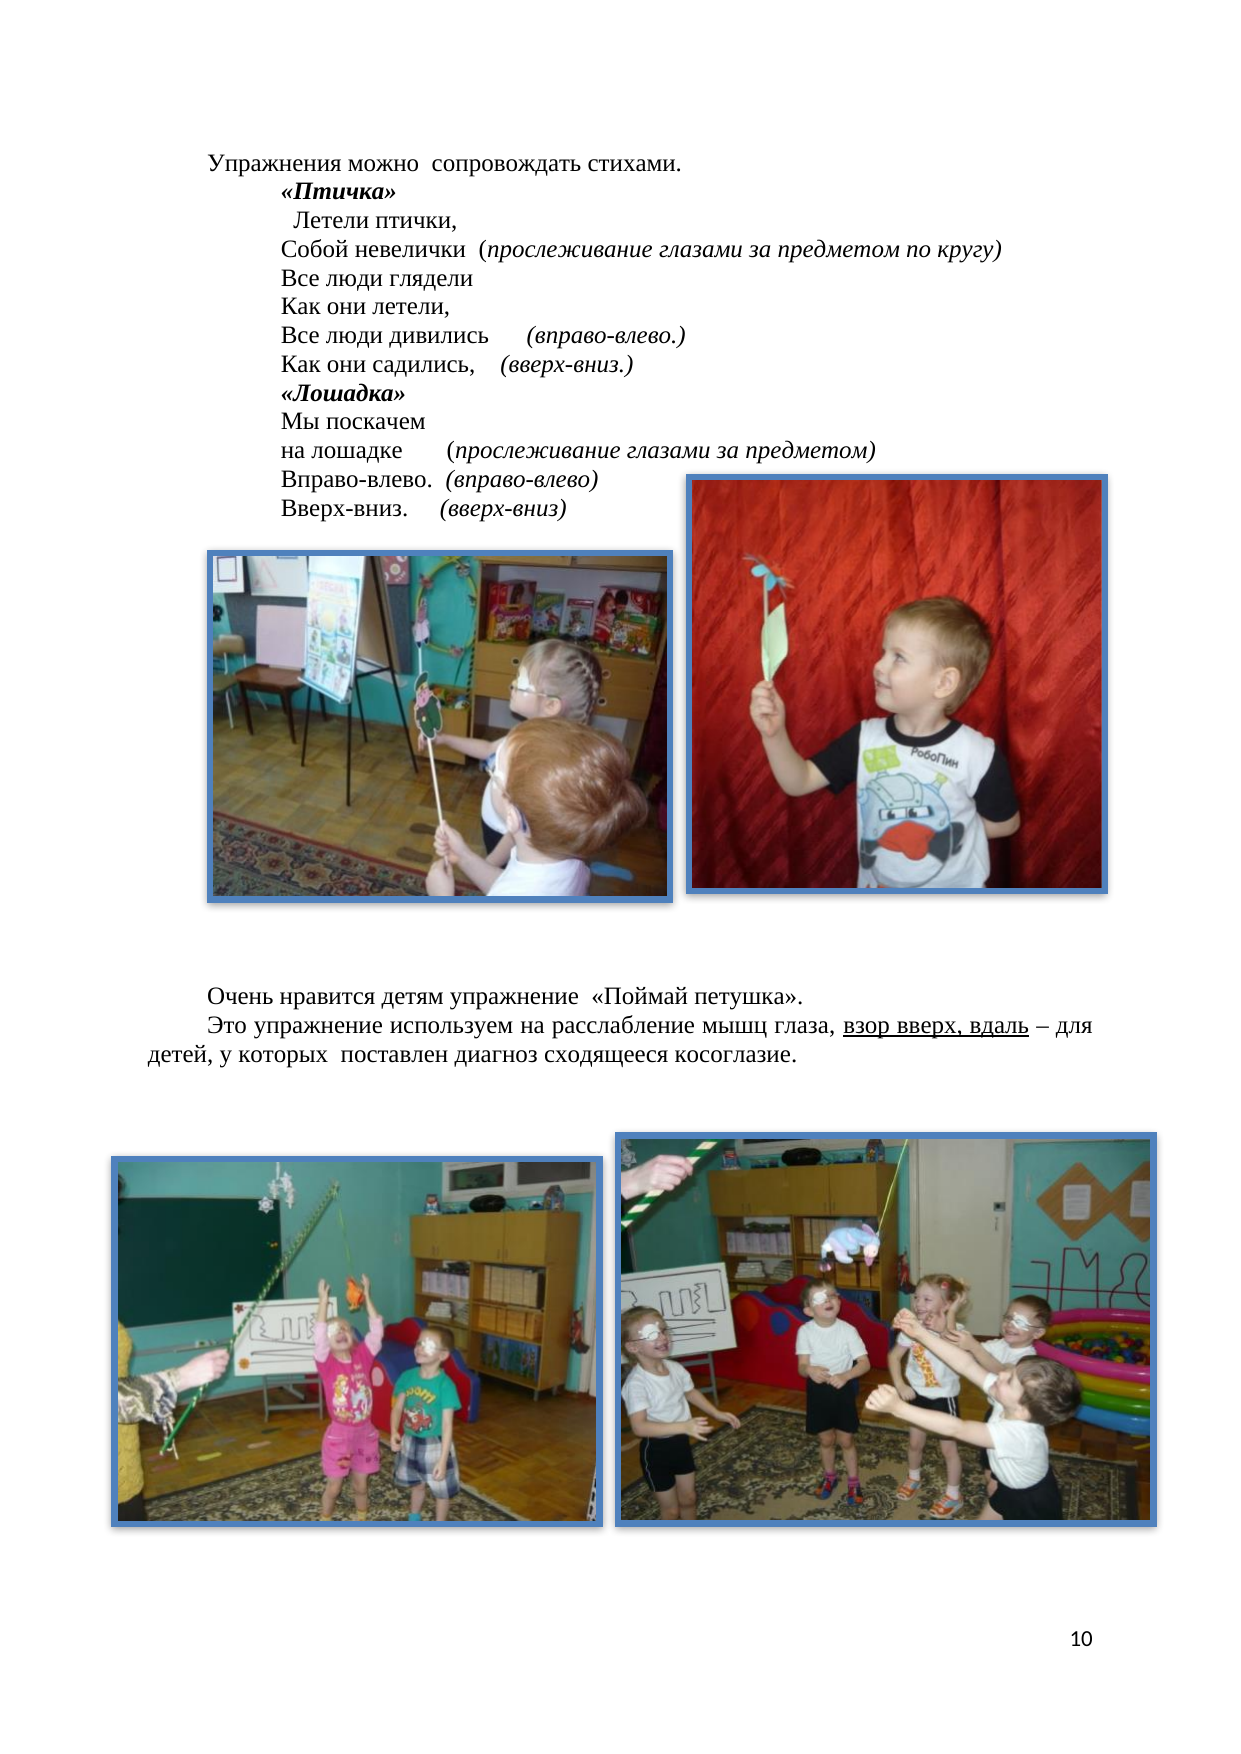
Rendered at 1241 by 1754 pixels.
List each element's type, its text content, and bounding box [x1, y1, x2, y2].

text Очень нравится детям упражнение «Поймай петушка». [148, 981, 1092, 1010]
text Как они садились, (вверх-вниз.) [222, 349, 1092, 378]
picture [621, 1139, 1150, 1520]
picture [213, 556, 667, 896]
picture [692, 480, 1102, 888]
text Все люди дивились (вправо-влево.) [222, 320, 1092, 349]
text Как они летели, [222, 291, 1092, 320]
text Все люди глядели [222, 263, 1092, 291]
text «Лошадка» [222, 378, 1092, 406]
text на лошадке (прослеживание глазами за предметом) [222, 435, 1092, 464]
text Вправо-влево. (вправо-влево) [222, 464, 1092, 493]
text Это упражнение используем на расслабление мышц глаза, взор вверх, вдаль – для детей, у которых поставлен диагноз сходящееся косоглазие. [148, 1010, 1092, 1068]
picture [118, 1162, 596, 1521]
text «Птичка» [222, 176, 1092, 205]
text Вверх-вниз. (вверх-вниз) [222, 493, 680, 521]
text Мы поскачем [222, 406, 1092, 435]
text Упражнения можно сопровождать стихами. [148, 148, 1092, 176]
text Летели птички, [222, 205, 1092, 234]
text Собой невелички (прослеживание глазами за предметом по кругу) [222, 234, 1092, 263]
